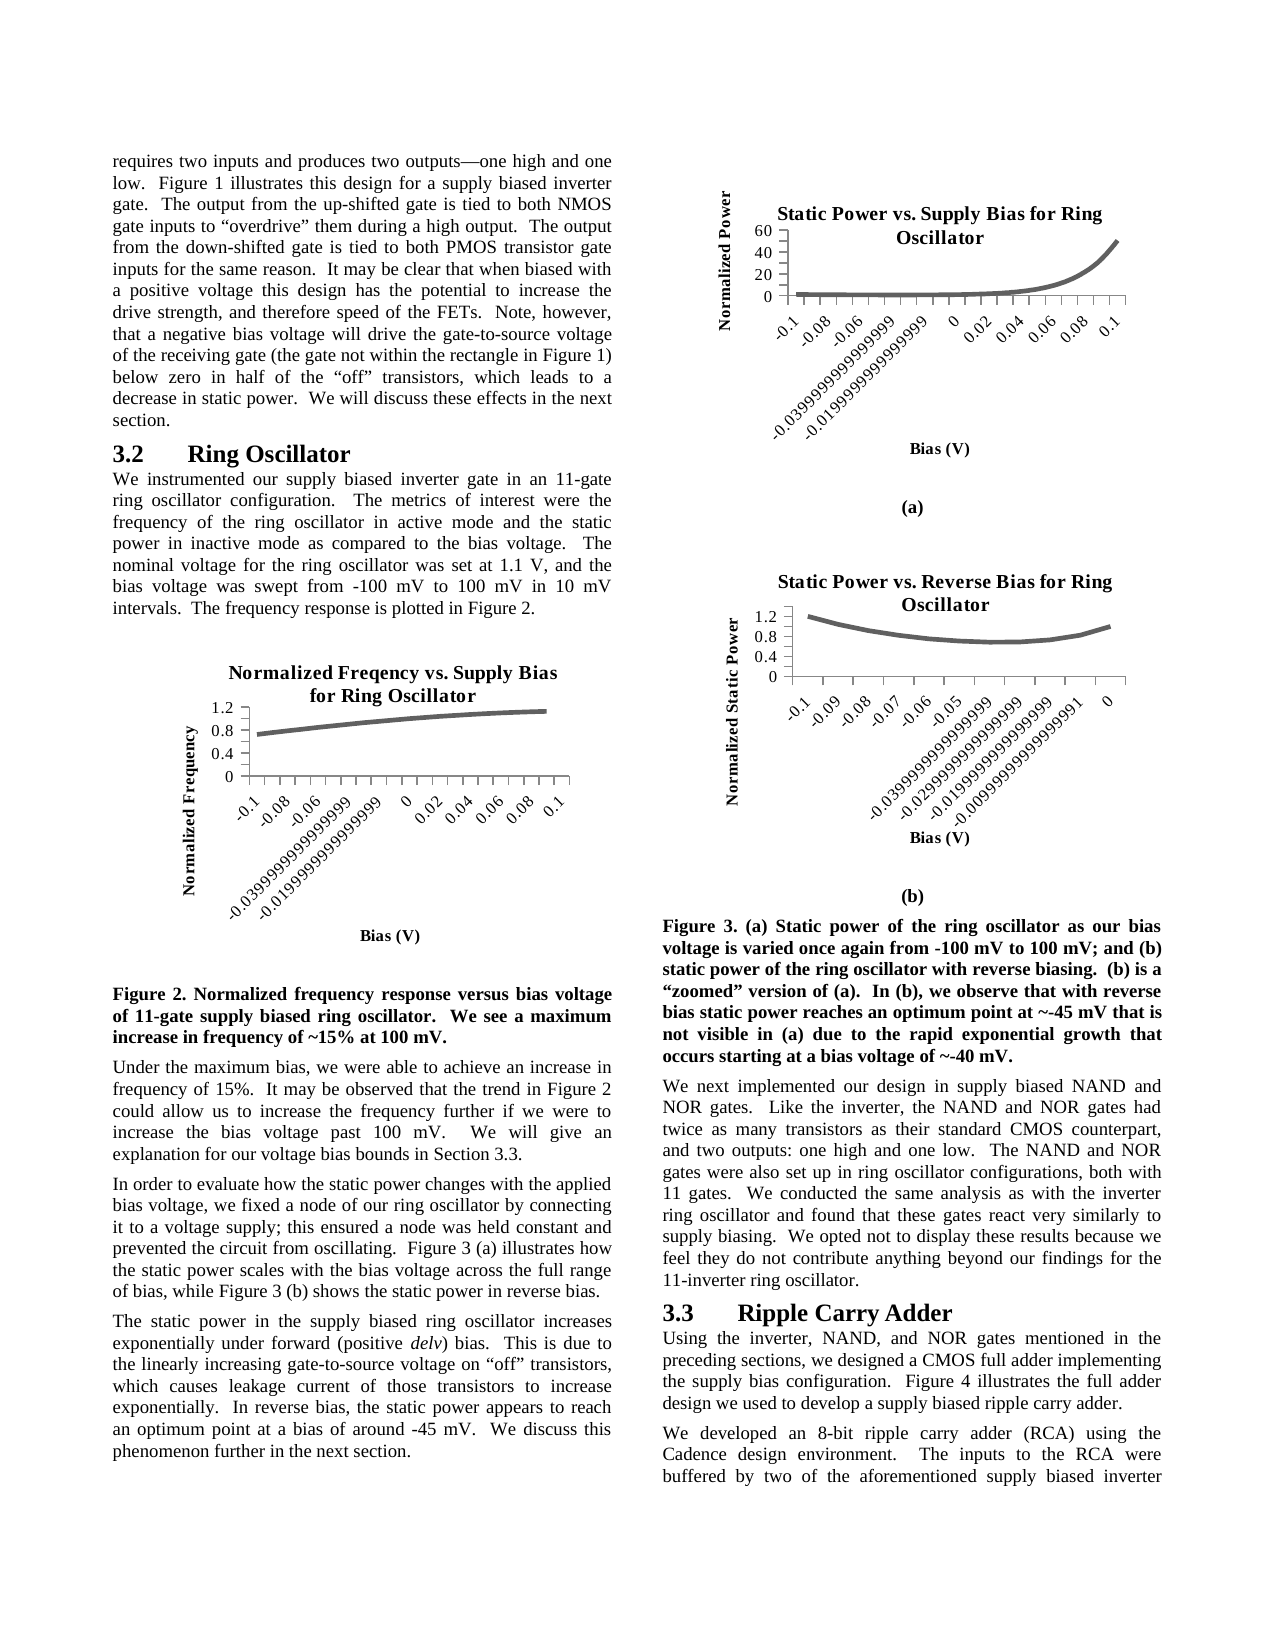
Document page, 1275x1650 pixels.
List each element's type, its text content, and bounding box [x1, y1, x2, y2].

text Under the maximum bias, we were able to achieve an increase in frequency of 15%. It may be observed that the trend in Figure 2 could allow us to increase the frequency further if we were to increase the bias voltage past 100 mV. We will give an explanation for our voltage bias bounds in Section 3.3. [112, 1056, 613, 1164]
text (a) [662, 496, 1162, 517]
text In order to evaluate how the static power changes with the applied bias voltage, we fixed a node of our ring oscillator by connecting it to a voltage supply; this ensured a node was held constant and prevented the circuit from oscillating. Figure 3 (a) illustrates how the static power scales with the bias voltage across the full range of bias, while Figure 3 (b) shows the static power in reverse bias. [112, 1172, 613, 1302]
text The static power in the supply biased ring oscillator increases exponentially under forward (positive delv) bias. This is due to the linearly increasing gate-to-source voltage on “off” transistors, which causes leakage current of those transistors to increase exponentially. In reverse bias, the static power appears to reach an optimum point at a bias of around -45 mV. We discuss this phenomenon further in the next section. [112, 1310, 613, 1461]
subtitle Ripple Carry Adder [662, 1298, 1162, 1327]
text (b) [662, 885, 1162, 907]
subtitle Ring Oscillator [112, 439, 613, 467]
text Figure 2. Normalized frequency response versus bias voltage of 11-gate supply biased ring oscillator. We see a maximum increase in frequency of ~15% at 100 mV. [112, 983, 613, 1048]
text Using the inverter, NAND, and NOR gates mentioned in the preceding sections, we designed a CMOS full adder implementing the supply bias configuration. Figure 4 illustrates the full adder design we used to develop a supply biased ripple carry adder. [662, 1327, 1162, 1413]
text We instrumented our supply biased inverter gate in an 11-gate ring oscillator configuration. The metrics of interest were the frequency of the ring oscillator in active mode and the static power in inactive mode as compared to the bias voltage. The nominal voltage for the ring oscillator was set at 1.1 V, and the bias voltage was swept from -100 mV to 100 mV in 10 mV intervals. The frequency response is plotted in Figure 2. [112, 467, 613, 618]
text We next implemented our design in supply biased NAND and NOR gates. Like the inverter, the NAND and NOR gates had twice as many transistors as their standard CMOS counterpart, and two outputs: one high and one low. The NAND and NOR gates were also set up in ring oscillator configurations, both with 11 gates. We conducted the same analysis as with the inverter ring oscillator and found that these gates react very similarly to supply biasing. We opted not to display these results because we feel they do not contribute anything beyond our findings for the 11-inverter ring oscillator. [662, 1074, 1162, 1290]
text Figure 3. (a) Static power of the ring oscillator as our bias voltage is varied once again from -100 mV to 100 mV; and (b) static power of the ring oscillator with reverse biasing. (b) is a “zoomed” version of (a). In (b), we observe that with reverse bias static power reaches an optimum point at ~-45 mV that is not visible in (a) due to the rapid exponential growth that occurs starting at a bias voltage of ~-40 mV. [662, 915, 1162, 1066]
